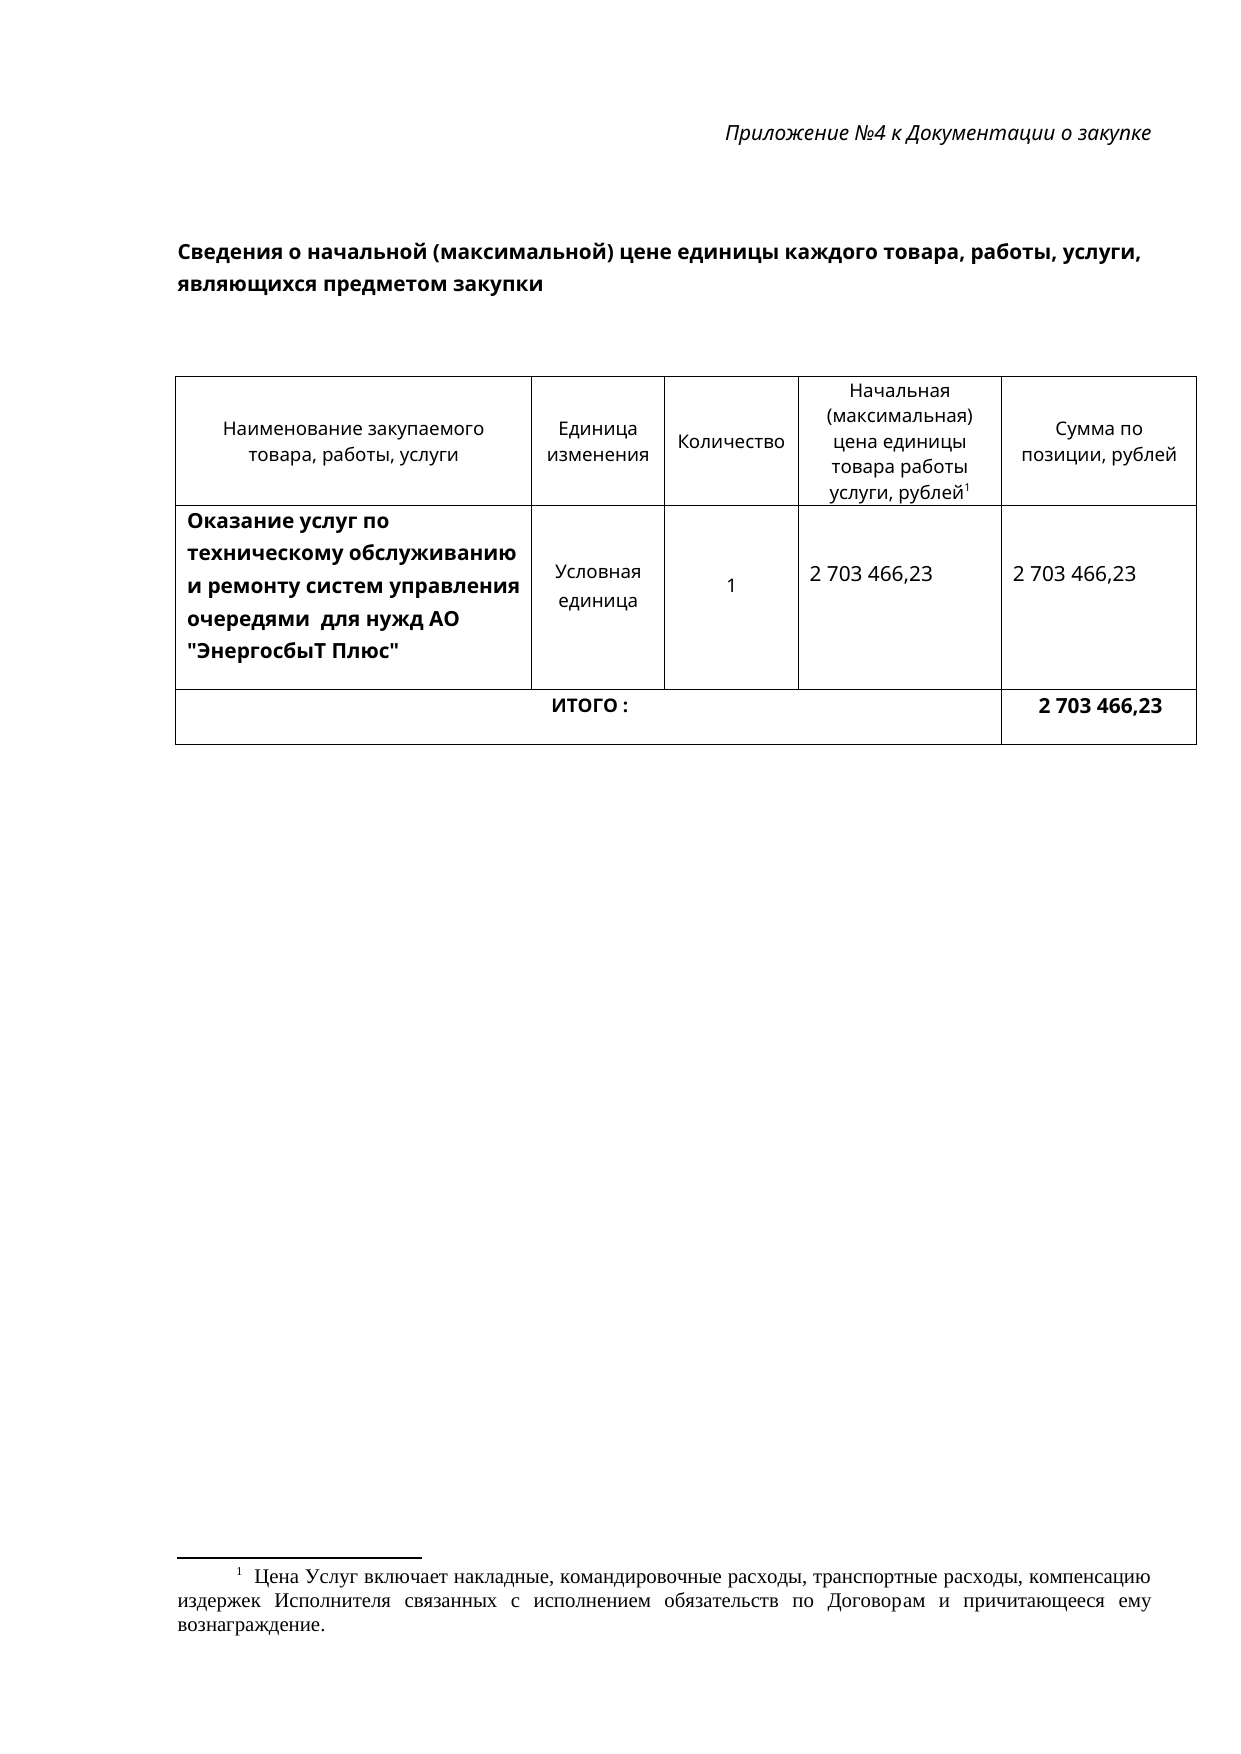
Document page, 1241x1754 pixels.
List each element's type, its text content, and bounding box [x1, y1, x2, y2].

table_cell ИТОГО : [176, 690, 1001, 744]
table_header Сумма по позиции, рублей [1002, 377, 1196, 505]
table_cell 2 703 466,23 [799, 506, 1001, 689]
table_cell 2 703 466,23 [1002, 690, 1196, 744]
table_header Начальная (максимальная) цена единицы товара работы услуги, рублей [799, 377, 1001, 505]
table_cell 2 703 466,23 [1002, 506, 1196, 689]
table_cell Условная единица [532, 506, 664, 689]
table_cell Оказание услуг по техническому обслуживанию и ремонту систем управления очередями для нужд АО "ЭнергосбыТ Плюс" [176, 506, 531, 689]
table_cell 1 [665, 506, 798, 689]
text Сведения о начальной (максимальной) цене единицы каждого товара, работы, услуги, являющихся предметом закупки [177, 237, 1152, 298]
table_header Наименование закупаемого товара, работы, услуги [176, 377, 531, 505]
table_header Единица изменения [532, 377, 664, 505]
list Приложение №4 к Документации о закупке [252, 118, 1152, 147]
table_header Количество [665, 377, 798, 505]
